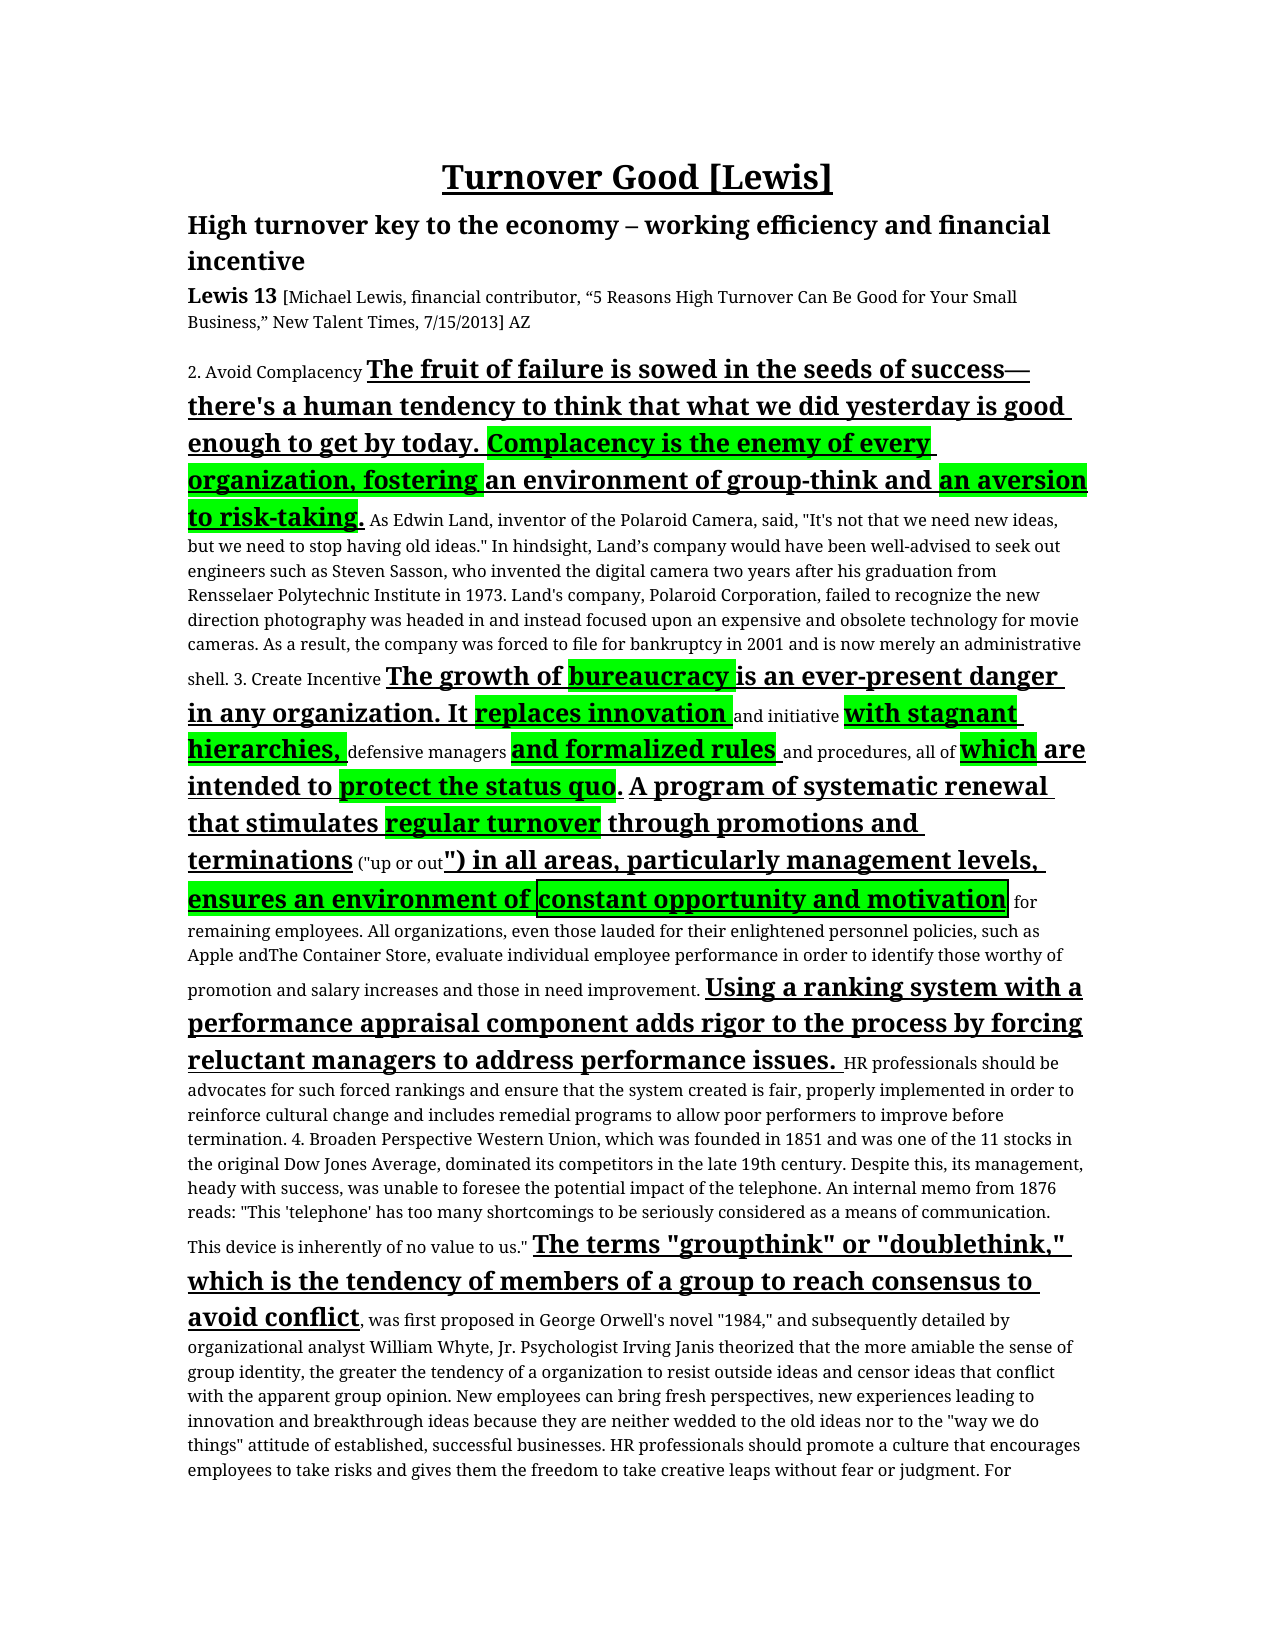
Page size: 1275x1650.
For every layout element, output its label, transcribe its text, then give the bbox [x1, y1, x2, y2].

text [187, 492, 1087, 1481]
subtitle High turnover key to the economy – working efficiency and financial incentive [187, 207, 1087, 278]
text Lewis 13 [Michael Lewis, financial contributor, “5 Reasons High Turnover Can Be Good for Your Small Business,” New Talent Times, 7/15/2013] AZ [187, 281, 1087, 334]
subtitle Turnover Good [Lewis] [187, 154, 1087, 199]
